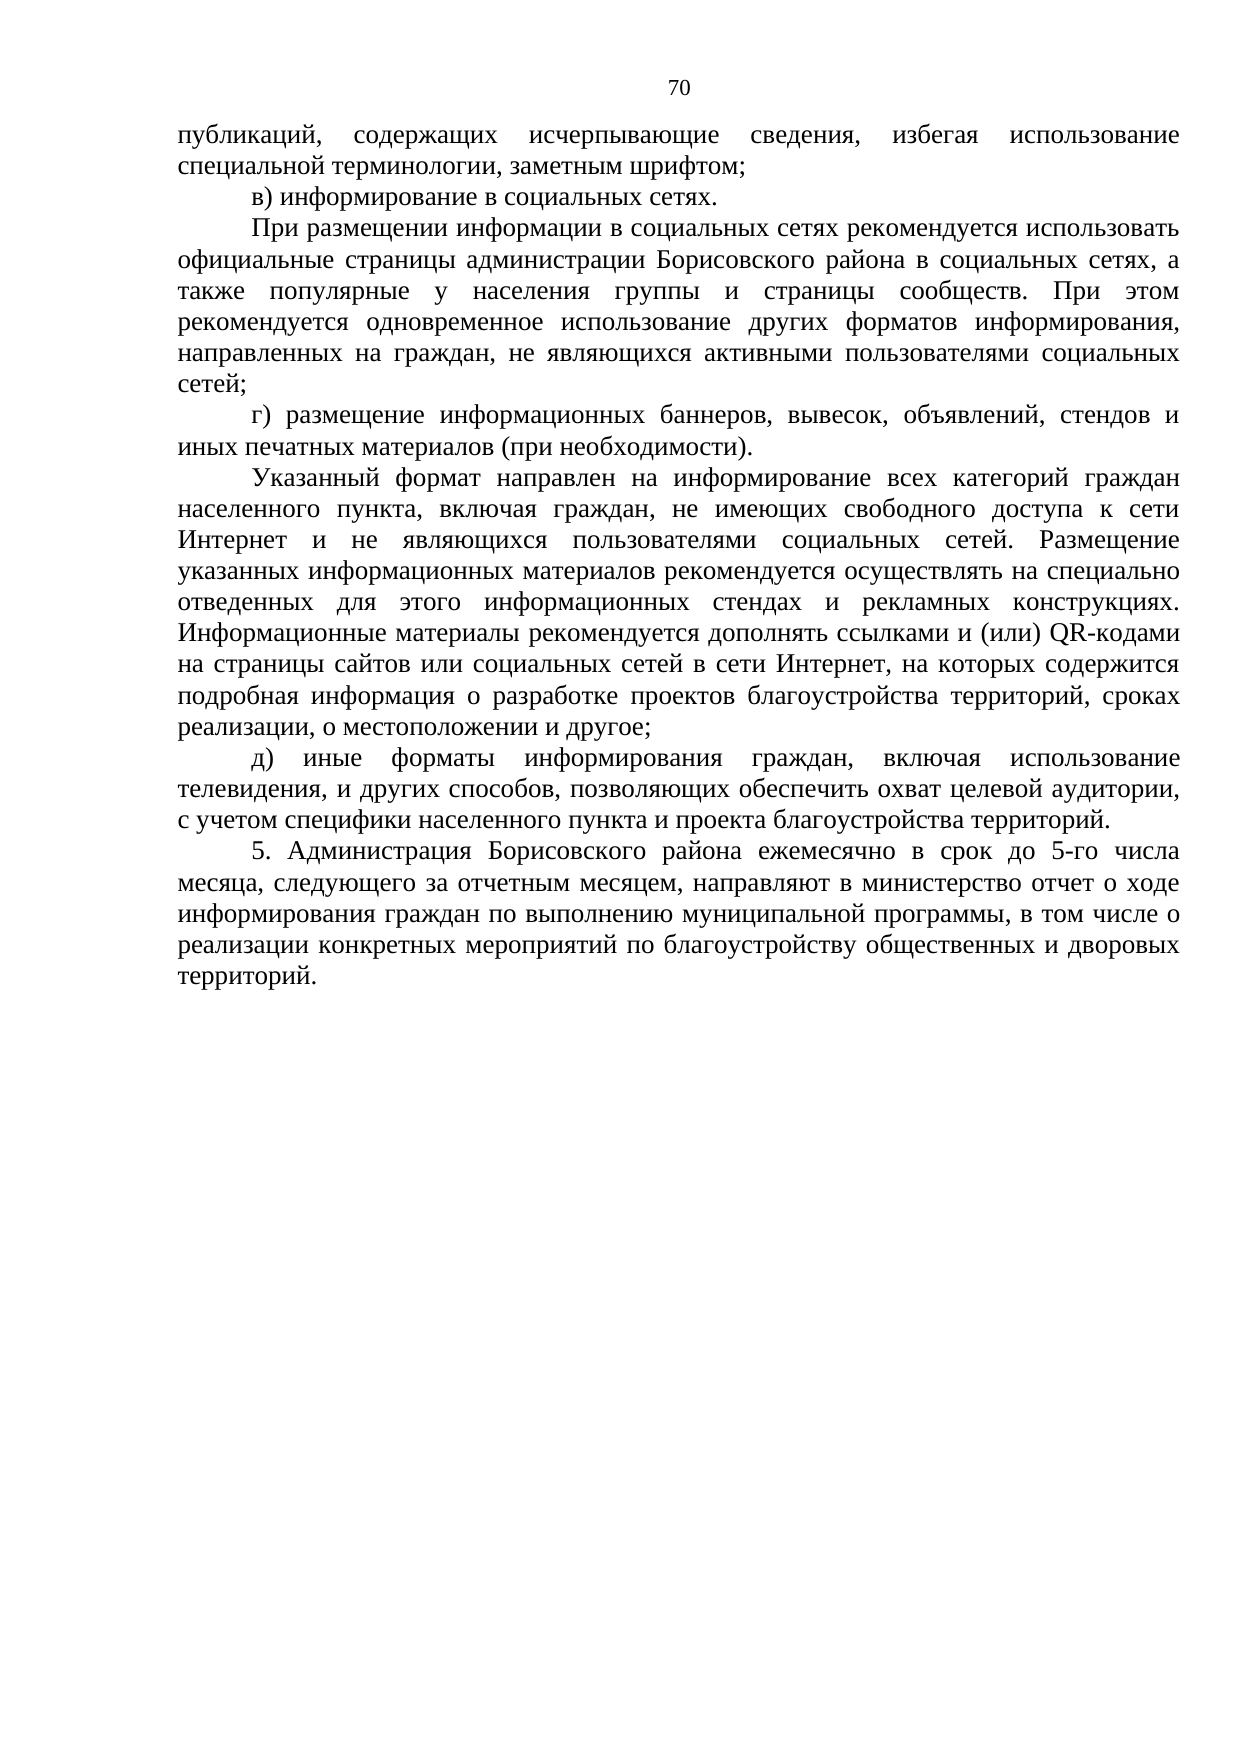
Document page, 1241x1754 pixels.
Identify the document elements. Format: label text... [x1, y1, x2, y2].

text д) иные форматы информирования граждан, включая использование телевидения, и других способов, позволяющих обеспечить охват целевой аудитории, с учетом специфики населенного пункта и проекта благоустройства территорий. [177, 741, 1181, 834]
text Указанный формат направлен на информирование всех категорий граждан населенного пункта, включая граждан, не имеющих свободного доступа к сети Интернет и не являющихся пользователями социальных сетей. Размещение указанных информационных материалов рекомендуется осуществлять на специально отведенных для этого информационных стендах и рекламных конструкциях. Информационные материалы рекомендуется дополнять ссылками и (или) QR-кодами на страницы сайтов или социальных сетей в сети Интернет, на которых содержится подробная информация о разработке проектов благоустройства территорий, сроках реализации, о местоположении и другое; [177, 461, 1181, 741]
text в) информирование в социальных сетях. [177, 180, 1181, 212]
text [177, 118, 1181, 180]
text При размещении информации в социальных сетях рекомендуется использовать официальные страницы администрации Борисовского района в социальных сетях, а также популярные у населения группы и страницы сообществ. При этом рекомендуется одновременное использование других форматов информирования, направленных на граждан, не являющихся активными пользователями социальных сетей; [177, 212, 1181, 398]
text 5. Администрация Борисовского района ежемесячно в срок до 5-го числа месяца, следующего за отчетным месяцем, направляют в министерство отчет о ходе информирования граждан по выполнению муниципальной программы, в том числе о реализации конкретных мероприятий по благоустройству общественных и дворовых территорий. [177, 834, 1181, 990]
text г) размещение информационных баннеров, вывесок, объявлений, стендов и иных печатных материалов (при необходимости). [177, 398, 1181, 461]
